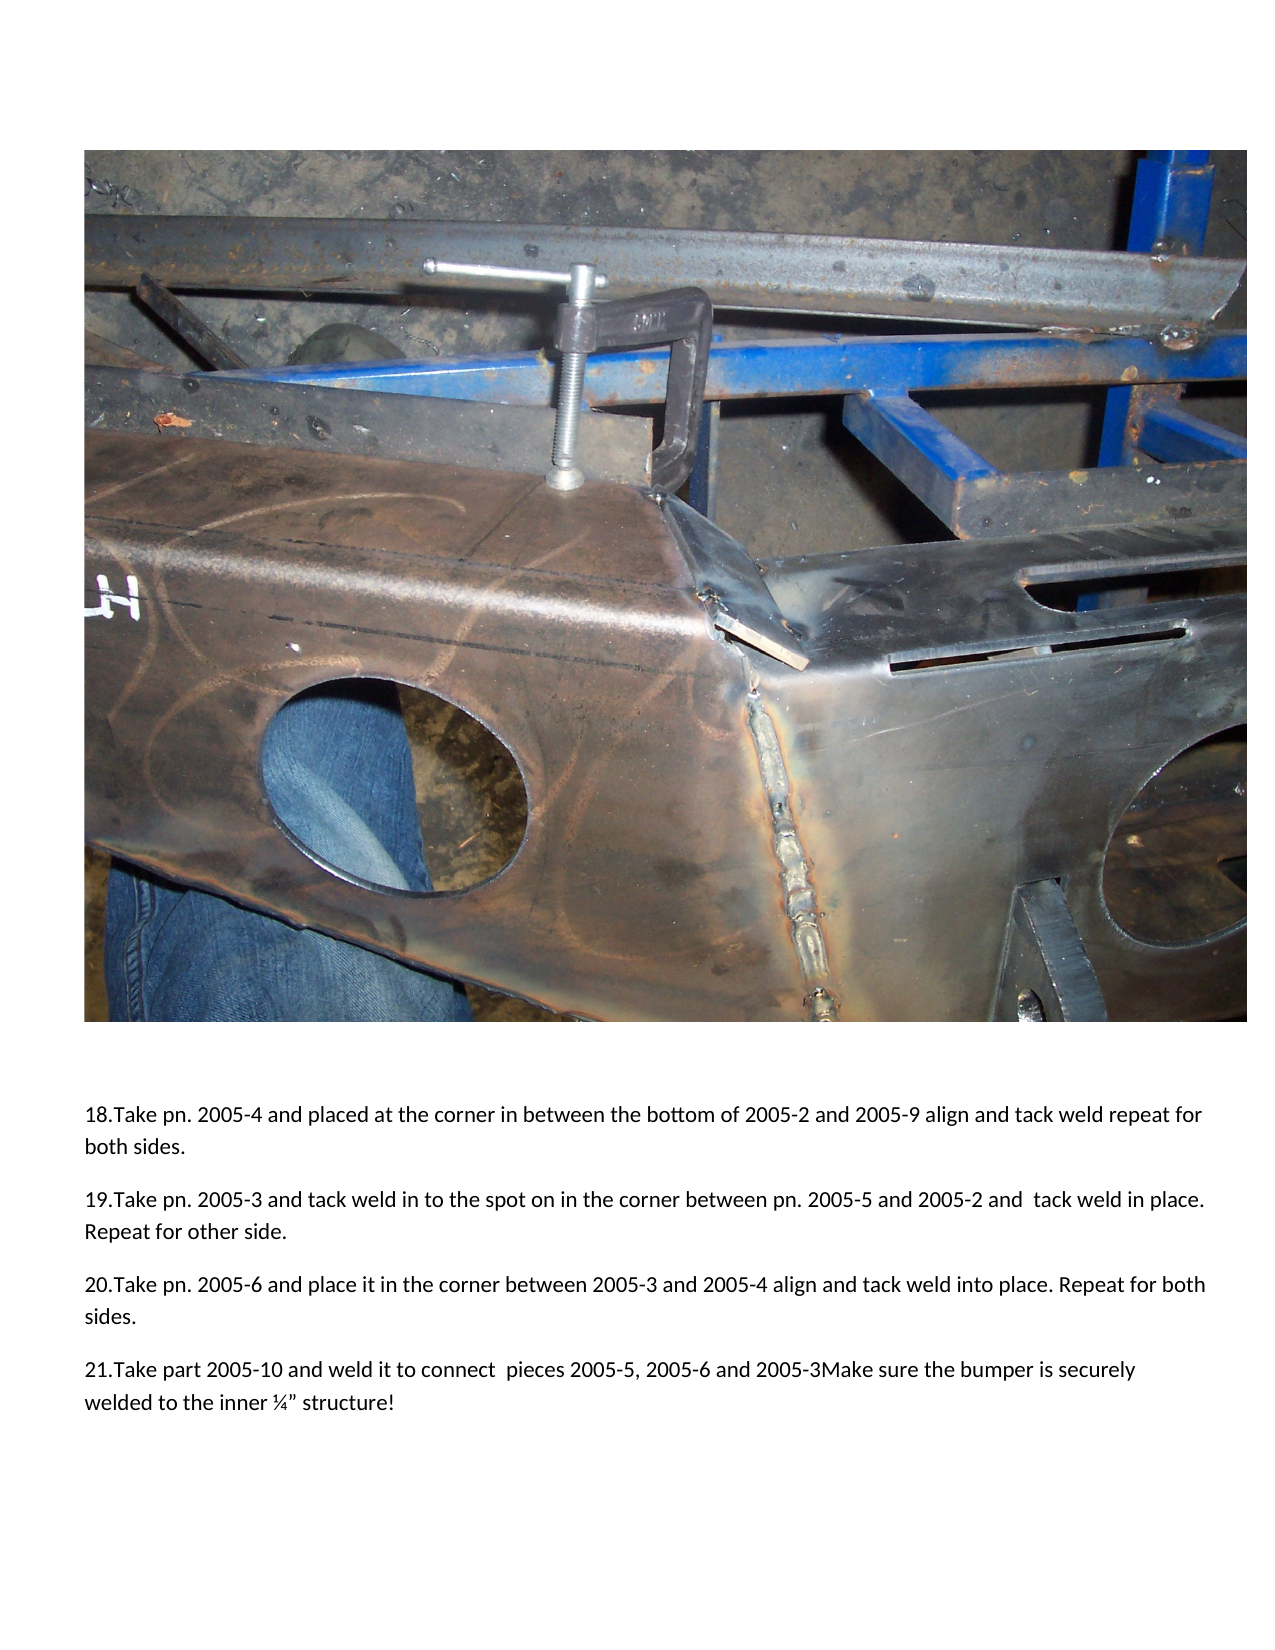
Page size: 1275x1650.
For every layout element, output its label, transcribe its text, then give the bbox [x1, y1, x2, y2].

text 21.Take part 2005-10 and weld it to connect pieces 2005-5, 2005-6 and 2005-3Make sure the bumper is securely welded to the inner ¼” structure! [84, 1356, 1209, 1448]
text 18.Take pn. 2005-4 and placed at the corner in between the bottom of 2005-2 and 2005-9 align and tack weld repeat for both sides. [84, 1100, 1209, 1160]
text 19.Take pn. 2005-3 and tack weld in to the spot on in the corner between pn. 2005-5 and 2005-2 and tack weld in place. Repeat for other side. [84, 1185, 1209, 1245]
text 20.Take pn. 2005-6 and place it in the corner between 2005-3 and 2005-4 align and tack weld into place. Repeat for both sides. [84, 1270, 1209, 1331]
picture [84, 150, 1247, 1022]
